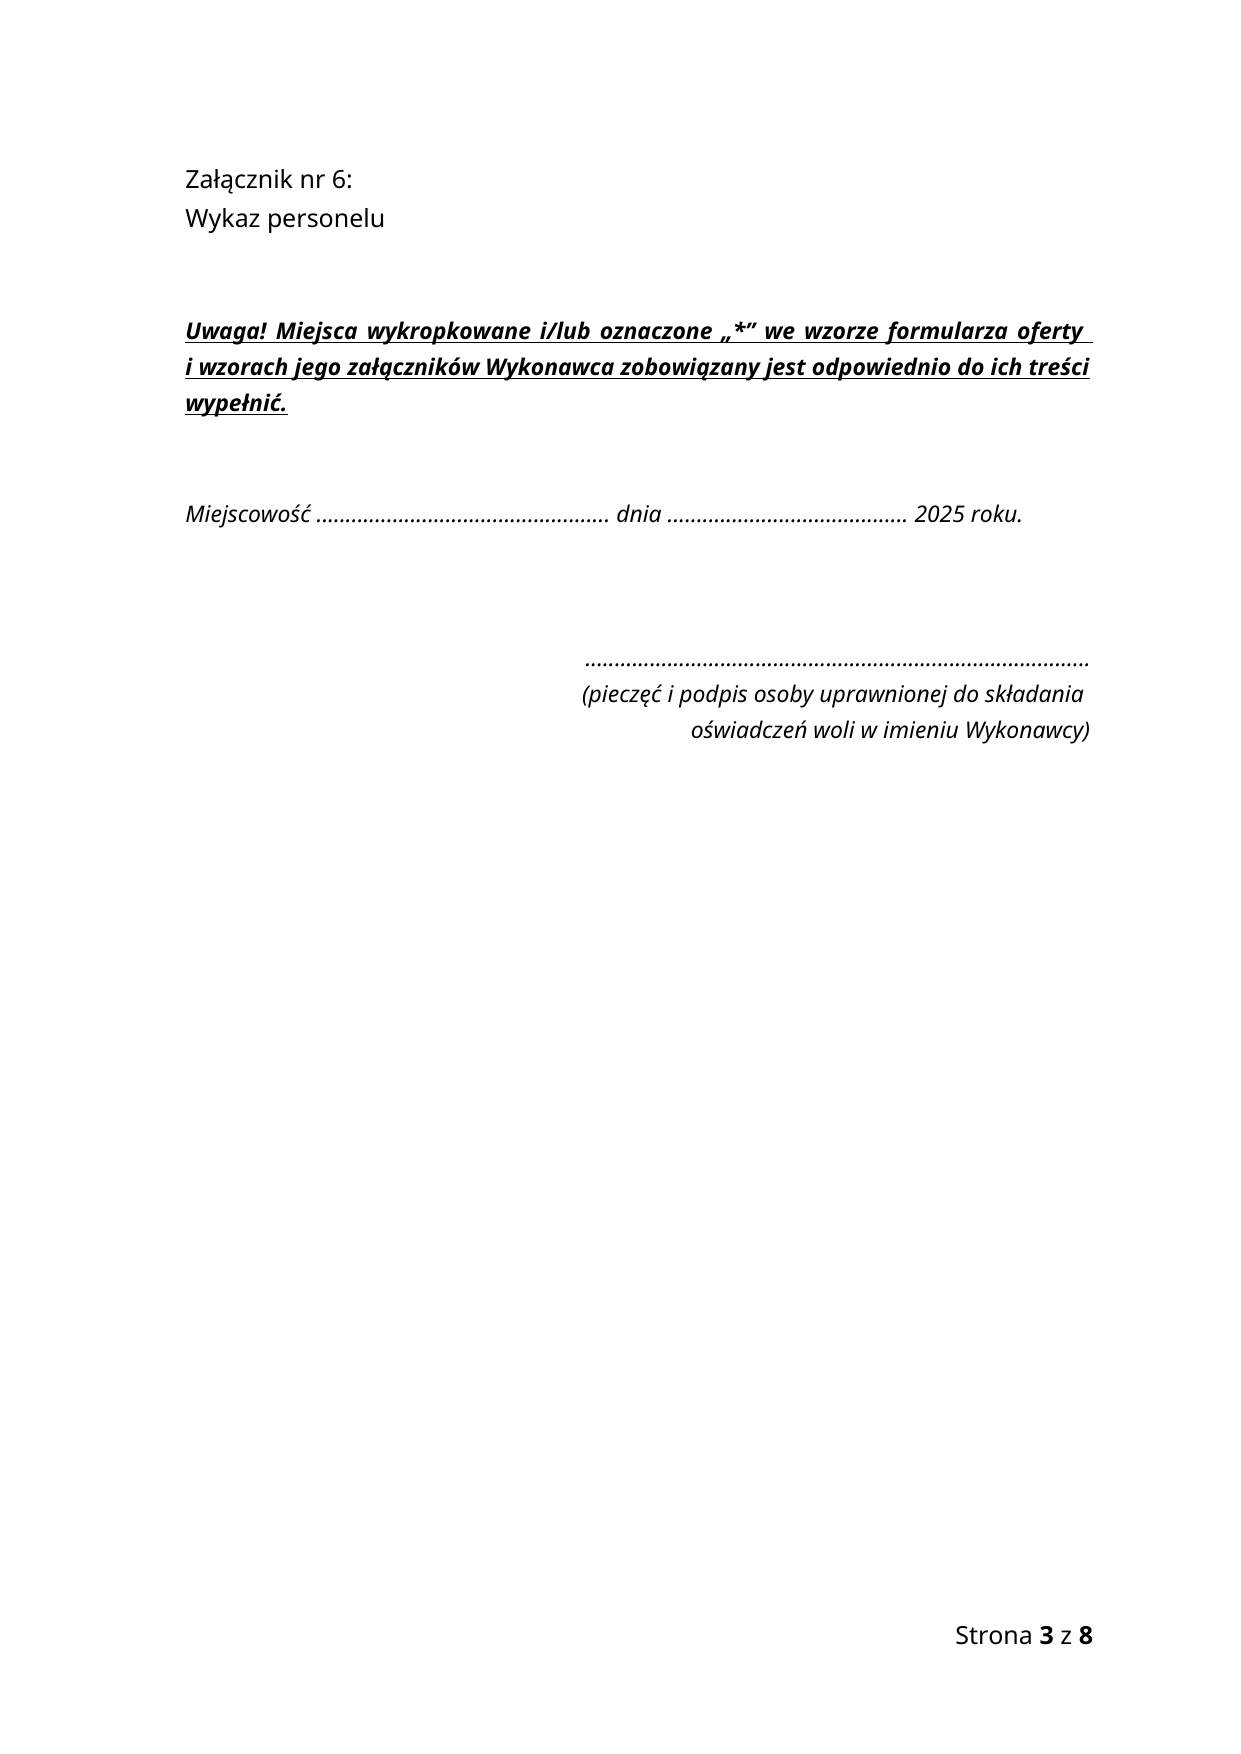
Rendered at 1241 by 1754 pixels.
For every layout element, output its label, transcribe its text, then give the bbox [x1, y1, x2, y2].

text Uwaga! Miejsca wykropkowane i/lub oznaczone „*” we wzorze formularza oferty i wzorach jego załączników Wykonawca zobowiązany jest odpowiednio do ich treści wypełnić. [185, 315, 1093, 342]
text Załącznik nr 6: [185, 162, 1093, 196]
text (pieczęć i podpis osoby uprawnionej do składania oświadczeń woli w imieniu Wykonawcy) [148, 678, 1093, 745]
text Uwaga! Miejsca wykropkowane i/lub oznaczone „*” we wzorze formularza oferty i wzorach jego załączników Wykonawca zobowiązany jest odpowiednio do ich treści wypełnić. [185, 343, 1093, 418]
text Miejscowość .................................................. dnia ......................................... 2025 roku. [185, 498, 1093, 529]
text ...................................................................................... [148, 642, 1093, 673]
text Wykaz personelu [148, 201, 1093, 235]
